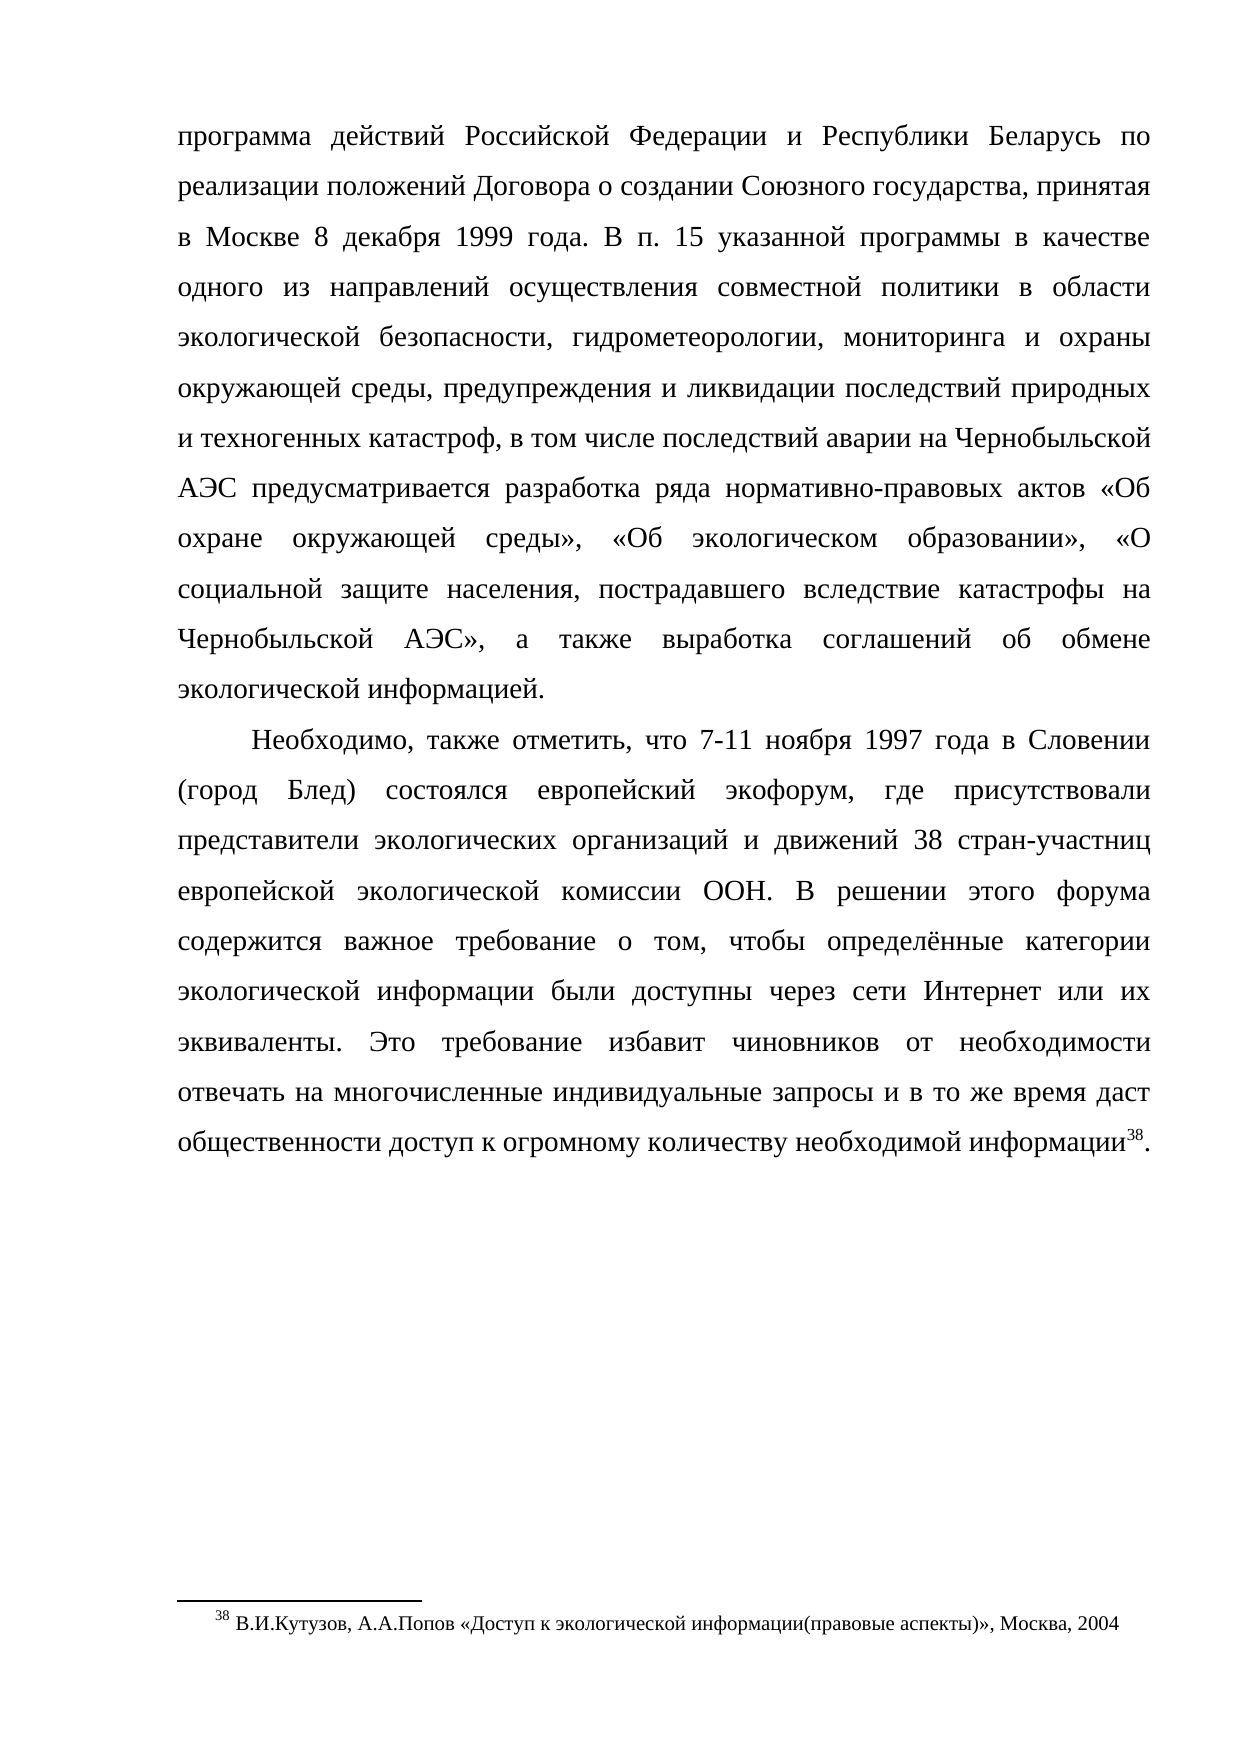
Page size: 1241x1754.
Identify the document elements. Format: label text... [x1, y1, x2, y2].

text Необходимо, также отметить, что 7-11 ноября 1997 года в Словении (город Блед) состоялся европейский экофорум, где присутствовали представители экологических организаций и движений 38 стран-участниц европейской экологической комиссии ООН. В решении этого форума содержится важное требование о том, чтобы определённые категории экологической информации были доступны через сети Интернет или их эквиваленты. Это требование избавит чиновников от необходимости отвечать на многочисленные индивидуальные запросы и в то же время даст общественности доступ к огромному количеству необходимой информации. [177, 722, 1152, 1158]
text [177, 118, 1152, 705]
